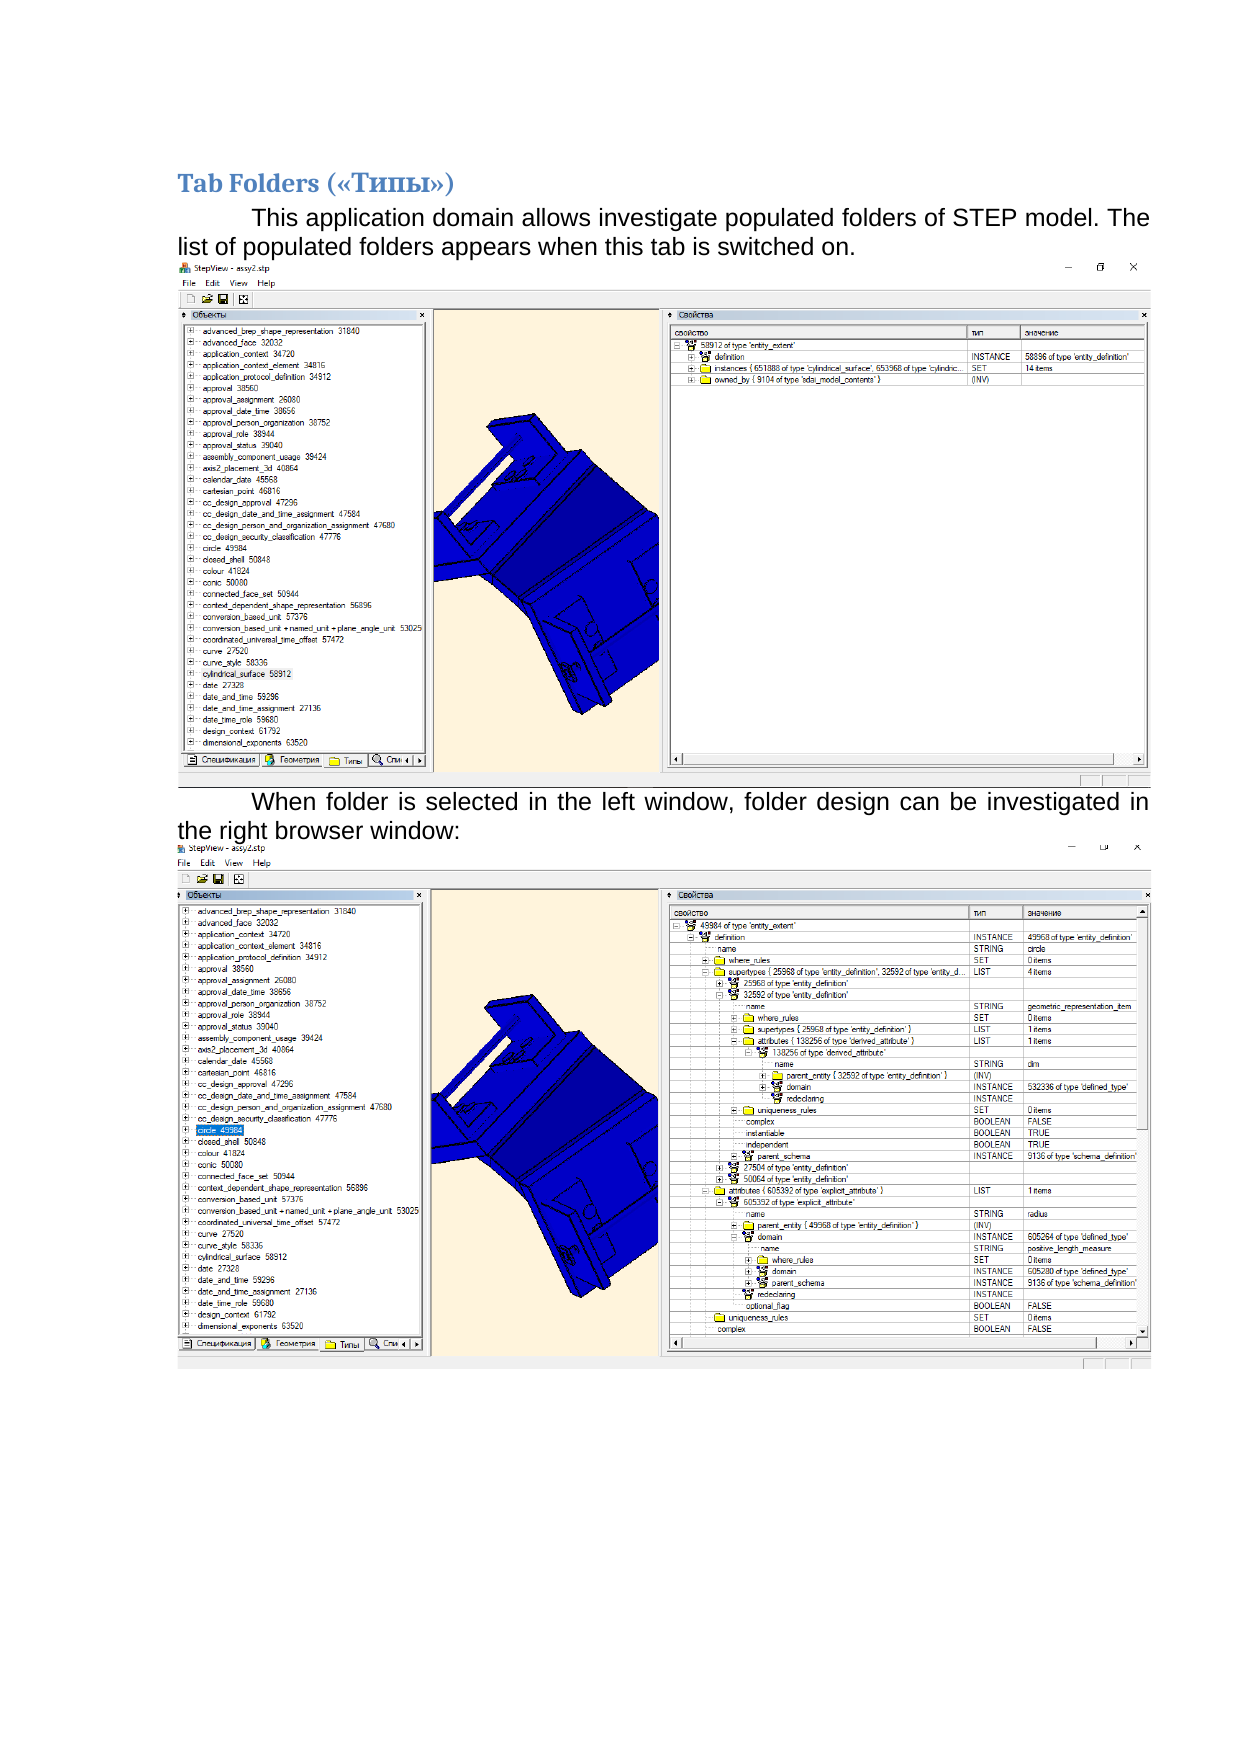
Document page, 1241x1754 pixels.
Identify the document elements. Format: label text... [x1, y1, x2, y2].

subtitle Tab Folders («Типы») [177, 168, 1152, 199]
text When folder is selected in the left window, folder design can be investigated in the right browser window: [177, 787, 1152, 845]
picture [177, 845, 1152, 1369]
picture [178, 261, 1151, 788]
text This application domain allows investigate populated folders of STEP model. The list of populated folders appears when this tab is switched on. [177, 203, 1152, 261]
